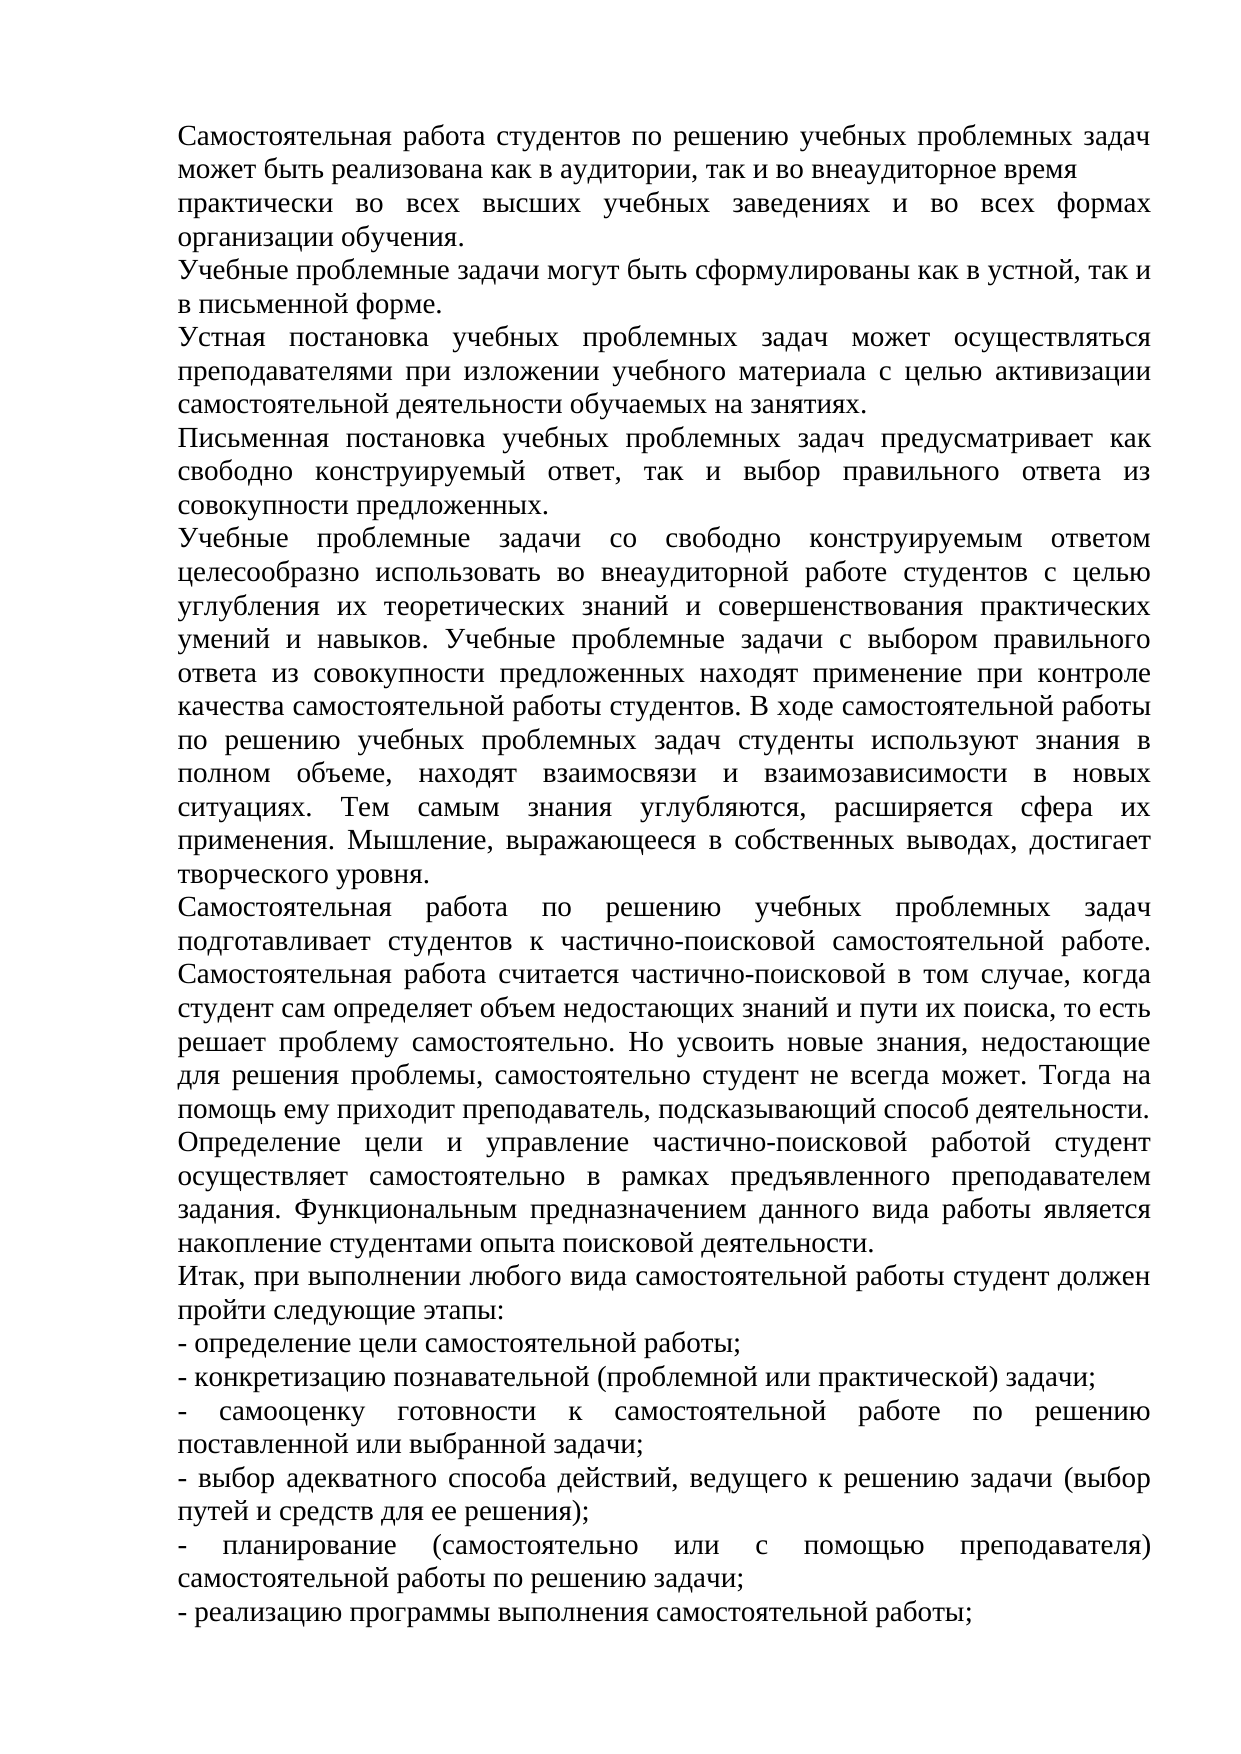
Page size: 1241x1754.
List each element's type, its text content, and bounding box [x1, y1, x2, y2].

text - определение цели самостоятельной работы; [177, 1326, 1152, 1359]
text практически во всех высших учебных заведениях и во всех формах организации обучения. [177, 185, 1152, 252]
text - выбор адекватного способа действий, ведущего к решению задачи (выбор путей и средств для ее решения); [177, 1460, 1152, 1527]
text Самостоятельная работа студентов по решению учебных проблемных задач может быть реализована как в аудитории, так и во внеаудиторное время [177, 118, 1152, 185]
text - самооценку готовности к самостоятельной работе по решению поставленной или выбранной задачи; [177, 1393, 1152, 1460]
text Письменная постановка учебных проблемных задач предусматривает как свободно конструируемый ответ, так и выбор правильного ответа из совокупности предложенных. [177, 420, 1152, 521]
text Определение цели и управление частично-поисковой работой студент осуществляет самостоятельно в рамках предъявленного преподавателем задания. Функциональным предназначением данного вида работы является накопление студентами опыта поисковой деятельности. [177, 1124, 1152, 1258]
text - реализацию программы выполнения самостоятельной работы; [177, 1594, 1152, 1627]
text - конкретизацию познавательной (проблемной или практической) задачи; [177, 1359, 1152, 1393]
text - планирование (самостоятельно или с помощью преподавателя) самостоятельной работы по решению задачи; [177, 1527, 1152, 1594]
text Учебные проблемные задачи со свободно конструируемым ответом целесообразно использовать во внеаудиторной работе студентов с целью углубления их теоретических знаний и совершенствования практических умений и навыков. Учебные проблемные задачи с выбором правильного ответа из совокупности предложенных находят применение при контроле качества самостоятельной работы студентов. В ходе самостоятельной работы по решению учебных проблемных задач студенты используют знания в полном объеме, находят взаимосвязи и взаимозависимости в новых ситуациях. Тем самым знания углубляются, расширяется сфера их применения. Мышление, выражающееся в собственных выводах, достигает творческого уровня. [177, 521, 1152, 889]
text Итак, при выполнении любого вида самостоятельной работы студент должен пройти следующие этапы: [177, 1258, 1152, 1326]
text Устная постановка учебных проблемных задач может осуществляться преподавателями при изложении учебного материала с целью активизации самостоятельной деятельности обучаемых на занятиях. [177, 319, 1152, 420]
text Учебные проблемные задачи могут быть сформулированы как в устной, так и в письменной форме. [177, 252, 1152, 319]
text Самостоятельная работа по решению учебных проблемных задач подготавливает студентов к частично-поисковой самостоятельной работе. Самостоятельная работа считается частично-поисковой в том случае, когда студент сам определяет объем недостающих знаний и пути их поиска, то есть решает проблему самостоятельно. Но усвоить новые знания, недостающие для решения проблемы, самостоятельно студент не всегда может. Тогда на помощь ему приходит преподаватель, подсказывающий способ деятельности. [177, 889, 1152, 1124]
